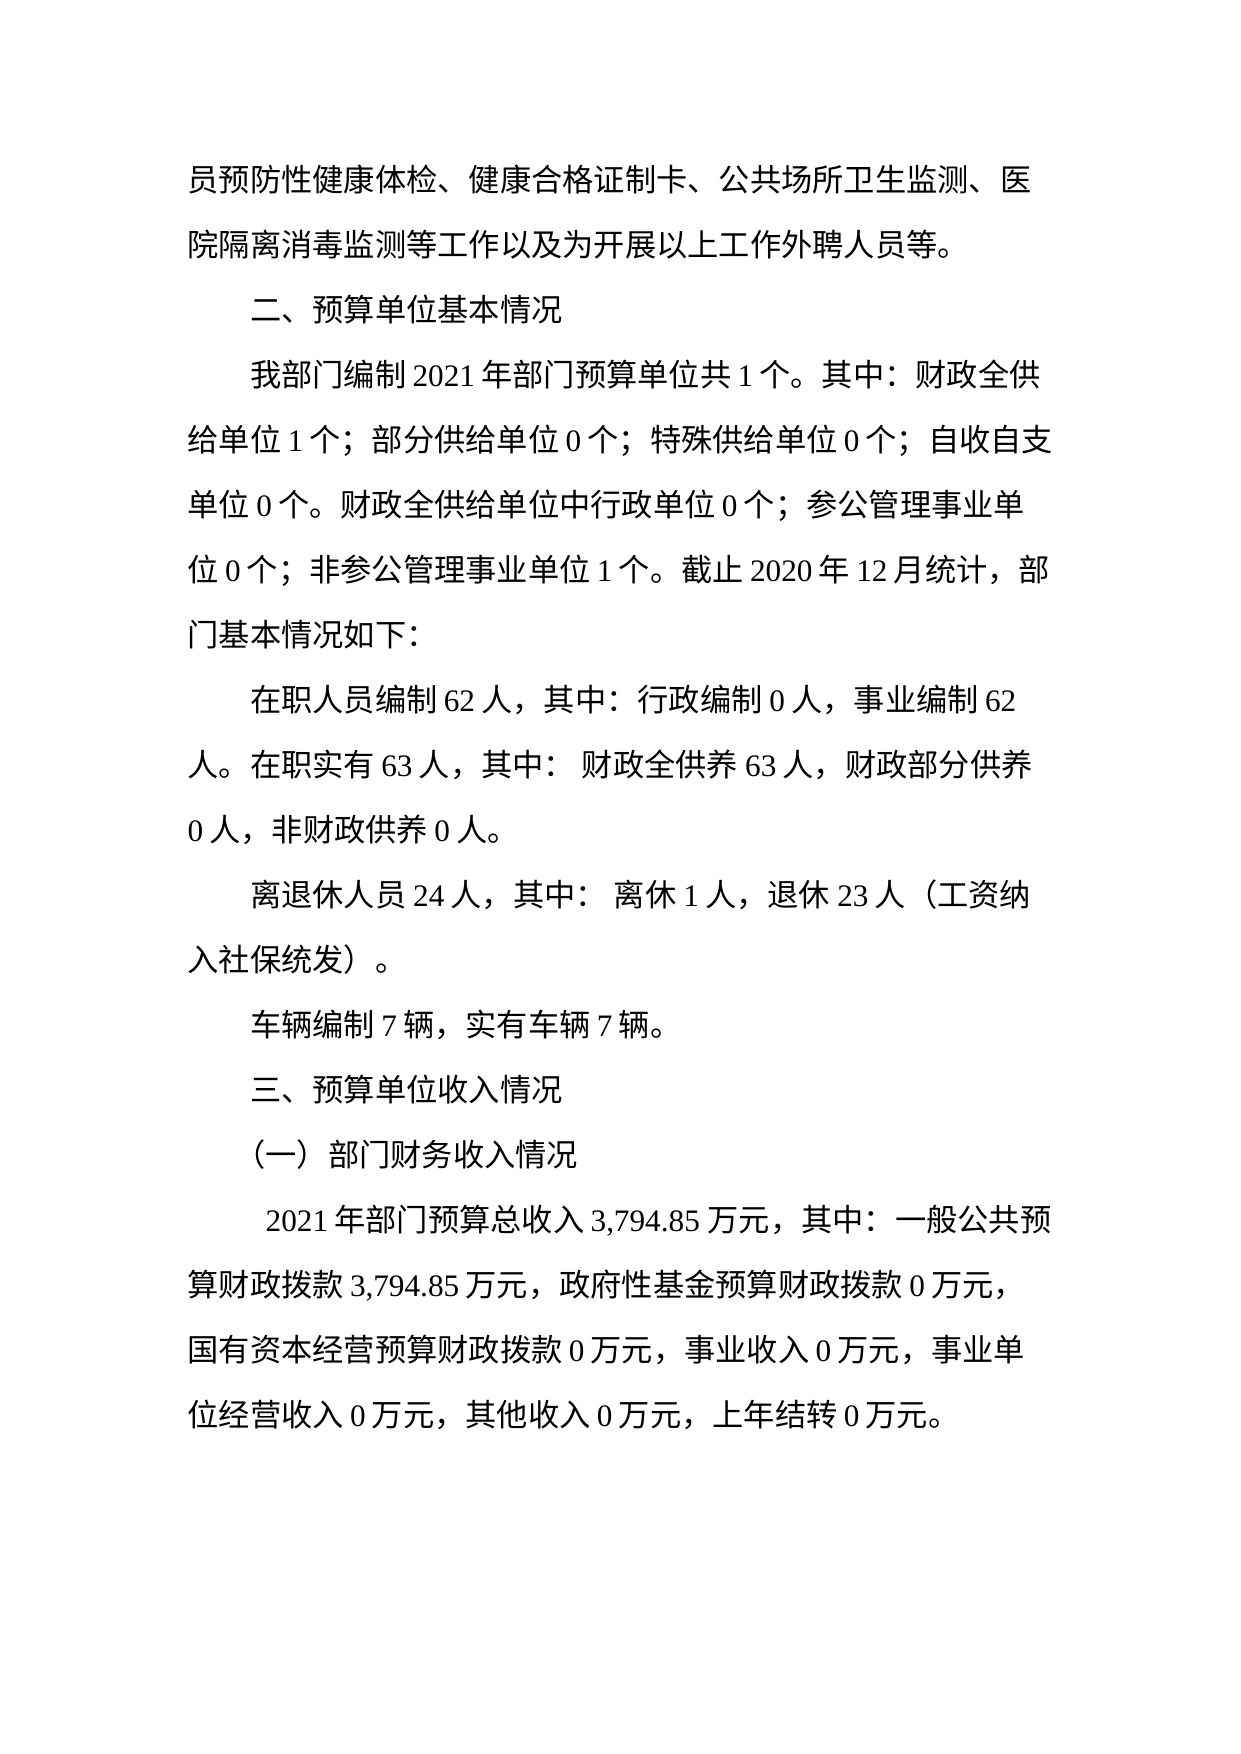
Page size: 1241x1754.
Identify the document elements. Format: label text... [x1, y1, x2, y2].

text 三、预算单位收入情况 [187, 1056, 1053, 1121]
text 离退休人员 24人，其中： 离休 1人，退休 23人（工资纳入社保统发）。 [187, 861, 1053, 991]
text 二、预算单位基本情况 [187, 276, 1053, 341]
text 我部门编制2021年部门预算单位共1个。其中：财政全供给单位1个；部分供给单位0个；特殊供给单位0个；自收自支单位0个。财政全供给单位中行政单位0个；参公管理事业单位0个；非参公管理事业单位1个。截止2020年12月统计，部门基本情况如下： [187, 341, 1053, 666]
text （一）部门财务收入情况 [187, 1121, 1053, 1186]
text 在职人员编制62人，其中：行政编制 0人，事业编制62人。在职实有63人，其中： 财政全供养 63人，财政部分供养0人，非财政供养0人。 [187, 666, 1053, 861]
text 车辆编制7辆，实有车辆7辆。 [187, 991, 1053, 1056]
text 2021年部门预算总收入3,794.85 万元，其中：一般公共预算财政拨款3,794.85万元，政府性基金预算财政拨款0万元，国有资本经营预算财政拨款0万元，事业收入0万元，事业单位经营收入0万元，其他收入0万元，上年结转0万元。 [187, 1186, 1053, 1446]
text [187, 146, 1053, 276]
